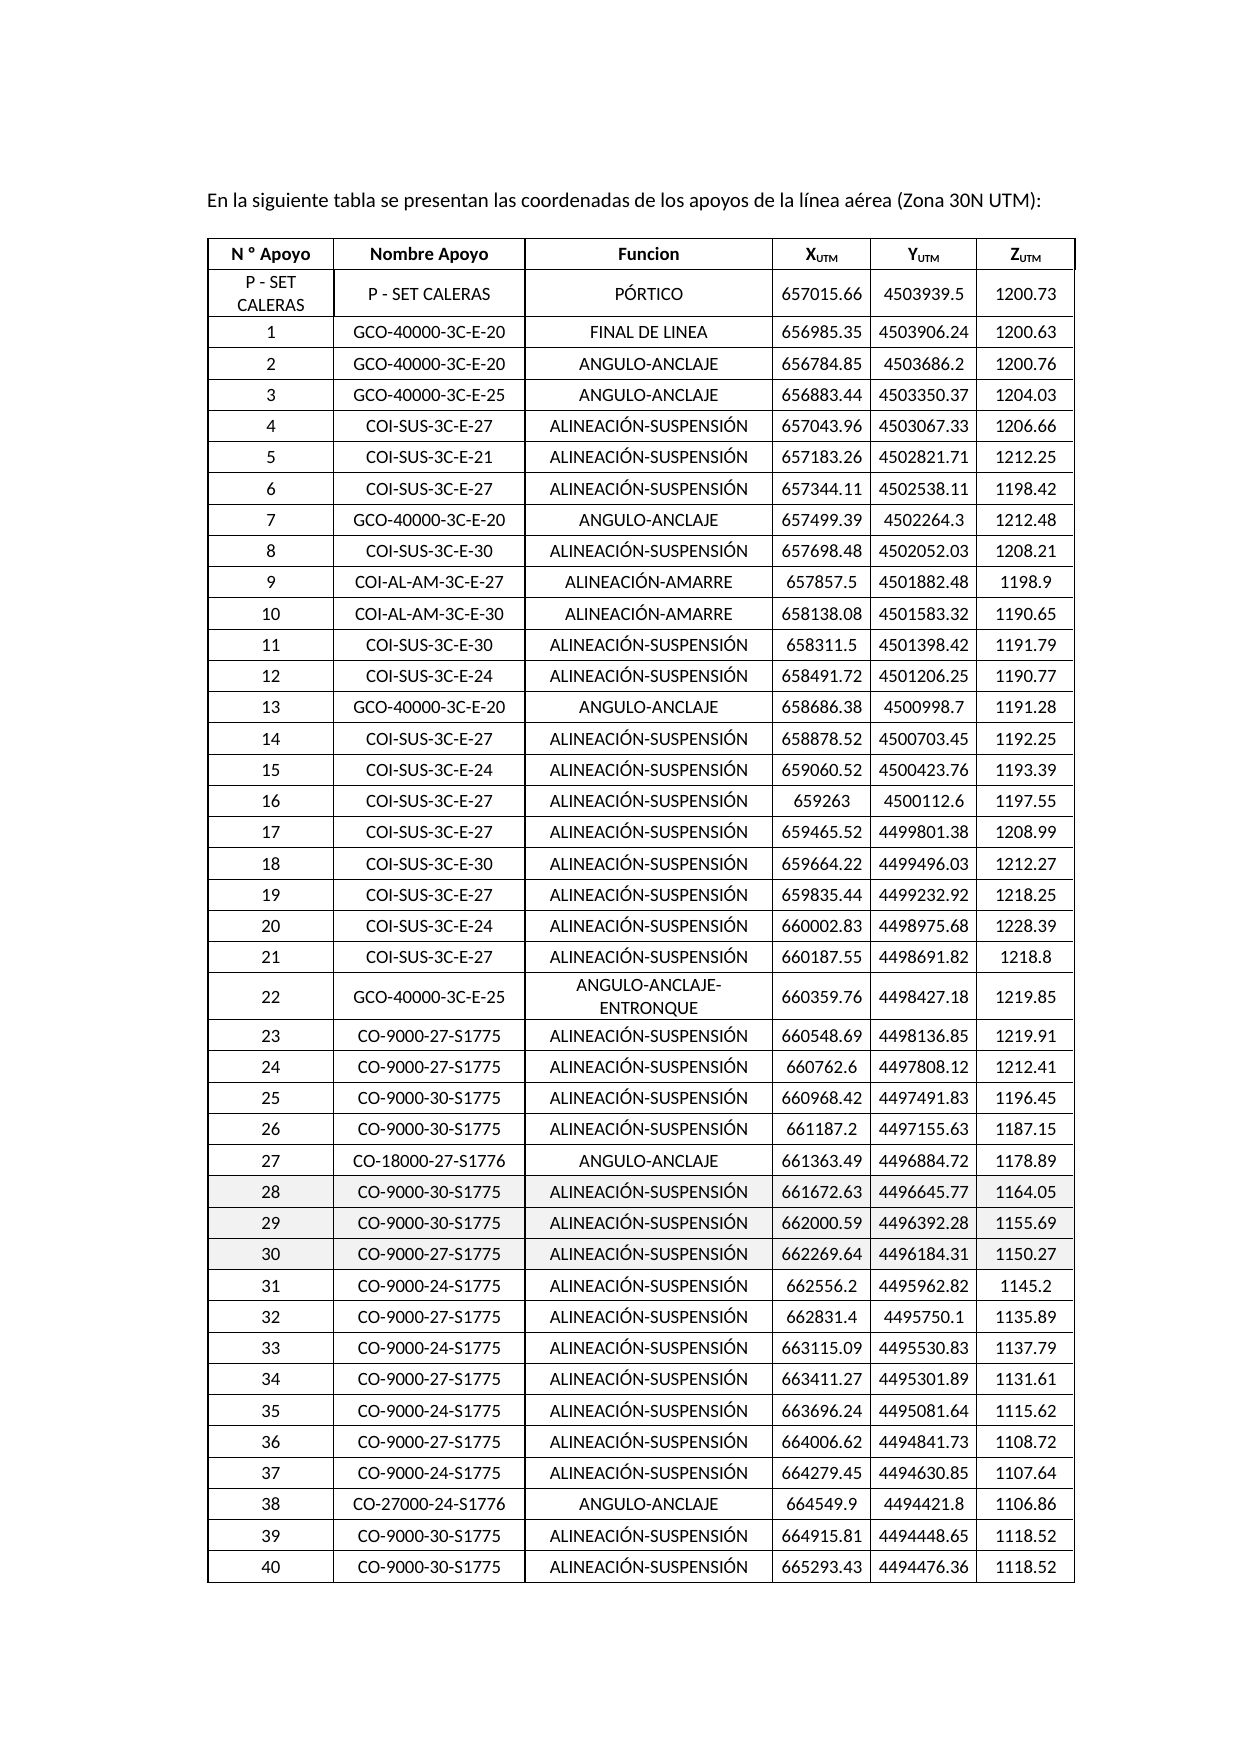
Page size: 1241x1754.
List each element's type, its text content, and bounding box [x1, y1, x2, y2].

table_cell ALINEACIÓN-SUSPENSIÓN [526, 536, 772, 566]
table_cell 1155.69 [977, 1207, 1074, 1238]
table_cell CO-9000-30-S1775 [334, 1176, 524, 1207]
table_cell COI-AL-AM-3C-E-30 [334, 598, 524, 628]
table_cell 4503350.37 [871, 380, 976, 410]
table_cell 1118.52 [977, 1550, 1074, 1582]
table_cell CO-9000-27-S1775 [334, 1301, 524, 1332]
table_cell 4498427.18 [871, 973, 976, 1019]
table_cell 1164.05 [977, 1175, 1074, 1207]
table_cell CO-9000-30-S1775 [334, 1208, 524, 1238]
table_cell 1192.25 [977, 722, 1074, 753]
table_cell 1106.86 [977, 1488, 1074, 1519]
table_cell 31 [209, 1270, 333, 1300]
table_cell ALINEACIÓN-SUSPENSIÓN [526, 1301, 772, 1332]
table_cell 13 [209, 692, 333, 722]
table_cell 11 [209, 630, 333, 660]
table_cell 1190.77 [977, 660, 1074, 691]
table_cell 4497808.12 [871, 1051, 976, 1082]
table_cell COI-SUS-3C-E-27 [334, 817, 524, 847]
table_cell GCO-40000-3C-E-20 [334, 692, 524, 722]
table_cell 1108.72 [977, 1425, 1074, 1457]
table_cell GCO-40000-3C-E-25 [334, 973, 524, 1019]
table_cell CO-9000-30-S1775 [334, 1114, 524, 1144]
table_cell ALINEACIÓN-SUSPENSIÓN [526, 880, 772, 910]
table_cell 1191.79 [977, 629, 1074, 660]
table_cell CO-9000-24-S1775 [334, 1270, 524, 1300]
table_cell 659465.52 [773, 817, 870, 847]
table_cell 35 [209, 1395, 333, 1425]
table_cell COI-SUS-3C-E-27 [334, 473, 524, 503]
table_cell 1115.62 [977, 1394, 1074, 1425]
table_cell 4498975.68 [871, 911, 976, 941]
table_cell GCO-40000-3C-E-20 [334, 317, 524, 347]
table_cell ALINEACIÓN-SUSPENSIÓN [526, 1395, 772, 1425]
table_cell 1212.27 [977, 847, 1074, 878]
table_cell 658138.08 [773, 598, 870, 628]
table_cell 664549.9 [773, 1489, 870, 1519]
table_cell 4499232.92 [871, 880, 976, 910]
table_cell PÓRTICO [526, 270, 772, 316]
table_cell 40 [209, 1551, 333, 1582]
table_cell ALINEACIÓN-SUSPENSIÓN [526, 1208, 772, 1238]
table_cell 663115.09 [773, 1333, 870, 1363]
table_cell 656784.85 [773, 348, 870, 378]
table_cell 658311.5 [773, 630, 870, 660]
table_cell CO-9000-27-S1775 [334, 1426, 524, 1457]
table_cell 662000.59 [773, 1208, 870, 1238]
table_cell 663411.27 [773, 1364, 870, 1394]
table_cell ALINEACIÓN-SUSPENSIÓN [526, 1051, 772, 1082]
table_cell 14 [209, 723, 333, 753]
table_header XUTM [773, 239, 870, 269]
table_cell COI-SUS-3C-E-27 [334, 723, 524, 753]
table_cell 662831.4 [773, 1301, 870, 1332]
table_cell ALINEACIÓN-AMARRE [526, 598, 772, 628]
table_cell 19 [209, 880, 333, 910]
table_cell 33 [209, 1333, 333, 1363]
table_cell COI-SUS-3C-E-24 [334, 755, 524, 785]
table_cell 1197.55 [977, 785, 1074, 816]
table_cell GCO-40000-3C-E-25 [334, 380, 524, 410]
table_cell 4502052.03 [871, 536, 976, 566]
table_cell ALINEACIÓN-SUSPENSIÓN [526, 1270, 772, 1300]
table_cell 658491.72 [773, 661, 870, 691]
table_cell 18 [209, 848, 333, 878]
table_cell COI-AL-AM-3C-E-27 [334, 567, 524, 597]
table_cell 657015.66 [773, 270, 870, 316]
table_cell COI-SUS-3C-E-27 [334, 942, 524, 972]
table_cell 4495530.83 [871, 1333, 976, 1363]
table_cell 1228.39 [977, 910, 1074, 941]
table_cell 16 [209, 786, 333, 816]
table_cell 4503067.33 [871, 411, 976, 441]
table_cell ANGULO-ANCLAJE-ENTRONQUE [526, 973, 772, 1019]
table_cell COI-SUS-3C-E-21 [334, 442, 524, 472]
table_cell 1137.79 [977, 1332, 1074, 1363]
table_cell ALINEACIÓN-SUSPENSIÓN [526, 442, 772, 472]
table_cell 4500703.45 [871, 723, 976, 753]
table_cell 4495081.64 [871, 1395, 976, 1425]
table_cell 32 [209, 1301, 333, 1332]
table_cell 4494476.36 [871, 1551, 976, 1582]
table_cell 1107.64 [977, 1457, 1074, 1488]
table_cell 4503939.5 [871, 270, 976, 316]
table_cell 4501398.42 [871, 630, 976, 660]
table_cell CO-9000-30-S1775 [334, 1520, 524, 1550]
table_cell 1150.27 [977, 1238, 1074, 1269]
table_cell 1145.2 [977, 1269, 1074, 1300]
table_cell CO-9000-27-S1775 [334, 1364, 524, 1394]
table_cell 660359.76 [773, 973, 870, 1019]
table_cell 1200.73 [977, 269, 1074, 316]
table_cell COI-SUS-3C-E-27 [334, 880, 524, 910]
table_cell 1212.41 [977, 1050, 1074, 1082]
table_cell 4495962.82 [871, 1270, 976, 1300]
table_cell 663696.24 [773, 1395, 870, 1425]
table_cell 657857.5 [773, 567, 870, 597]
table_cell 26 [209, 1114, 333, 1144]
table_cell 4502821.71 [871, 442, 976, 472]
table_cell CO-9000-27-S1775 [334, 1239, 524, 1269]
table_cell 17 [209, 817, 333, 847]
table_cell 1208.21 [977, 535, 1074, 566]
table_cell P - SET CALERAS [209, 270, 333, 316]
table_cell CO-9000-24-S1775 [334, 1333, 524, 1363]
table_cell 4501583.32 [871, 598, 976, 628]
table_cell ANGULO-ANCLAJE [526, 505, 772, 535]
table_cell 1131.61 [977, 1363, 1074, 1394]
table_cell CO-27000-24-S1776 [334, 1489, 524, 1519]
table_cell ALINEACIÓN-SUSPENSIÓN [526, 848, 772, 878]
table_cell GCO-40000-3C-E-20 [334, 348, 524, 378]
table_cell 4495750.1 [871, 1301, 976, 1332]
table_cell 656985.35 [773, 317, 870, 347]
table_cell 662556.2 [773, 1270, 870, 1300]
table_cell 657344.11 [773, 473, 870, 503]
table_cell 664279.45 [773, 1458, 870, 1488]
table_cell 4498136.85 [871, 1020, 976, 1050]
table_cell 1198.9 [977, 566, 1074, 597]
table_cell ANGULO-ANCLAJE [526, 348, 772, 378]
table_cell 38 [209, 1489, 333, 1519]
table_cell ALINEACIÓN-SUSPENSIÓN [526, 1176, 772, 1207]
table_cell 659060.52 [773, 755, 870, 785]
table_cell ALINEACIÓN-SUSPENSIÓN [526, 1458, 772, 1488]
table_cell ALINEACIÓN-SUSPENSIÓN [526, 755, 772, 785]
table_cell ALINEACIÓN-SUSPENSIÓN [526, 911, 772, 941]
table_cell 4499801.38 [871, 817, 976, 847]
table_cell ANGULO-ANCLAJE [526, 692, 772, 722]
table_cell 4500998.7 [871, 692, 976, 722]
table_cell 4502264.3 [871, 505, 976, 535]
table_cell 39 [209, 1520, 333, 1550]
table_cell 20 [209, 911, 333, 941]
table_cell 24 [209, 1051, 333, 1082]
table_cell 1193.39 [977, 754, 1074, 785]
table_cell P - SET CALERAS [335, 270, 524, 316]
table_cell 1200.63 [977, 316, 1074, 347]
table_cell ALINEACIÓN-SUSPENSIÓN [526, 1083, 772, 1113]
table_cell COI-SUS-3C-E-27 [334, 411, 524, 441]
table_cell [526, 1551, 772, 1582]
table_cell 657698.48 [773, 536, 870, 566]
table_cell ALINEACIÓN-SUSPENSIÓN [526, 1114, 772, 1144]
table_cell 37 [209, 1458, 333, 1488]
table_cell CO-18000-27-S1776 [334, 1145, 524, 1175]
table_cell 3 [209, 380, 333, 410]
table_cell 34 [209, 1364, 333, 1394]
table_cell 659263 [773, 786, 870, 816]
table_cell ALINEACIÓN-AMARRE [526, 567, 772, 597]
table_cell ALINEACIÓN-SUSPENSIÓN [526, 1426, 772, 1457]
table_cell ALINEACIÓN-SUSPENSIÓN [526, 473, 772, 503]
table_cell CO-9000-24-S1775 [334, 1458, 524, 1488]
table_cell 9 [209, 567, 333, 597]
table_cell 660187.55 [773, 942, 870, 972]
table_cell 1191.28 [977, 691, 1074, 722]
table_cell 1212.25 [977, 441, 1074, 472]
table_cell ALINEACIÓN-SUSPENSIÓN [526, 1520, 772, 1550]
table_cell 1219.91 [977, 1019, 1074, 1050]
table_cell 1218.8 [977, 941, 1074, 972]
table_cell 1206.66 [977, 410, 1074, 441]
table_cell 4503686.2 [871, 348, 976, 378]
table_header Funcion [526, 239, 772, 269]
table_cell 4495301.89 [871, 1364, 976, 1394]
table_cell 8 [209, 536, 333, 566]
table_cell 4502538.11 [871, 473, 976, 503]
table_cell 660002.83 [773, 911, 870, 941]
table_cell 30 [209, 1239, 333, 1269]
table_cell 4501882.48 [871, 567, 976, 597]
table_cell 22 [209, 973, 333, 1019]
table_cell 1212.48 [977, 504, 1074, 535]
table_cell 4496184.31 [871, 1239, 976, 1269]
table_cell COI-SUS-3C-E-27 [334, 786, 524, 816]
table_cell 662269.64 [773, 1239, 870, 1269]
table_cell 2 [209, 348, 333, 378]
table_cell 656883.44 [773, 380, 870, 410]
table_cell ALINEACIÓN-SUSPENSIÓN [526, 630, 772, 660]
table_cell ALINEACIÓN-SUSPENSIÓN [526, 411, 772, 441]
table_cell 1135.89 [977, 1300, 1074, 1332]
table_cell ANGULO-ANCLAJE [526, 380, 772, 410]
table_cell 12 [209, 661, 333, 691]
table_cell ALINEACIÓN-SUSPENSIÓN [526, 661, 772, 691]
table_cell 665293.43 [773, 1551, 870, 1582]
table_cell 664915.81 [773, 1520, 870, 1550]
table_cell 1208.99 [977, 816, 1074, 847]
table_cell ALINEACIÓN-SUSPENSIÓN [526, 786, 772, 816]
table_cell 4498691.82 [871, 942, 976, 972]
table_cell 658686.38 [773, 692, 870, 722]
table_cell GCO-40000-3C-E-20 [334, 505, 524, 535]
table_cell 661187.2 [773, 1114, 870, 1144]
table_header N º Apoyo [209, 239, 333, 269]
table_cell 1204.03 [977, 379, 1074, 410]
table_cell 4500423.76 [871, 755, 976, 785]
table_cell 25 [209, 1083, 333, 1113]
table_cell ALINEACIÓN-SUSPENSIÓN [526, 723, 772, 753]
table_cell 660968.42 [773, 1083, 870, 1113]
table_cell 4494448.65 [871, 1520, 976, 1550]
table_cell 29 [209, 1208, 333, 1238]
table_cell 1190.65 [977, 597, 1074, 628]
table_cell ALINEACIÓN-SUSPENSIÓN [526, 1364, 772, 1394]
table_cell FINAL DE LINEA [526, 317, 772, 347]
table_cell CO-9000-30-S1775 [334, 1551, 524, 1582]
table_cell 36 [209, 1426, 333, 1457]
table_cell ALINEACIÓN-SUSPENSIÓN [526, 942, 772, 972]
table_cell 660548.69 [773, 1020, 870, 1050]
table_cell 4496884.72 [871, 1145, 976, 1175]
table_cell 4497155.63 [871, 1114, 976, 1144]
table_cell 4494841.73 [871, 1426, 976, 1457]
table_cell 4503906.24 [871, 317, 976, 347]
table_cell ALINEACIÓN-SUSPENSIÓN [526, 1239, 772, 1269]
table_cell 4 [209, 411, 333, 441]
table_cell ALINEACIÓN-SUSPENSIÓN [526, 1020, 772, 1050]
table_cell CO-9000-30-S1775 [334, 1083, 524, 1113]
table_cell 657183.26 [773, 442, 870, 472]
table_cell 658878.52 [773, 723, 870, 753]
table_cell 659664.22 [773, 848, 870, 878]
table_cell COI-SUS-3C-E-30 [334, 848, 524, 878]
table_cell 664006.62 [773, 1426, 870, 1457]
table_header ZUTM [977, 239, 1074, 269]
table_cell ANGULO-ANCLAJE [526, 1489, 772, 1519]
table_cell 1219.85 [977, 972, 1074, 1019]
table_cell 27 [209, 1145, 333, 1175]
table_cell 5 [209, 442, 333, 472]
table_cell 657499.39 [773, 505, 870, 535]
table_cell COI-SUS-3C-E-24 [334, 661, 524, 691]
table_cell ANGULO-ANCLAJE [526, 1145, 772, 1175]
table_cell 4499496.03 [871, 848, 976, 878]
table_cell 7 [209, 505, 333, 535]
table_cell CO-9000-24-S1775 [334, 1395, 524, 1425]
table_cell CO-9000-27-S1775 [334, 1020, 524, 1050]
table_cell 4494630.85 [871, 1458, 976, 1488]
table_cell 1198.42 [977, 472, 1074, 503]
table_cell 23 [209, 1020, 333, 1050]
table_cell 15 [209, 755, 333, 785]
table_header YUTM [871, 239, 976, 269]
table_cell 1 [209, 317, 333, 347]
table_cell 21 [209, 942, 333, 972]
table_cell ALINEACIÓN-SUSPENSIÓN [526, 1333, 772, 1363]
table_cell 661672.63 [773, 1176, 870, 1207]
table_cell 4500112.6 [871, 786, 976, 816]
table_cell 4494421.8 [871, 1489, 976, 1519]
table_cell 661363.49 [773, 1145, 870, 1175]
table_cell ALINEACIÓN-SUSPENSIÓN [526, 817, 772, 847]
table_cell 1178.89 [977, 1144, 1074, 1175]
table_cell 1196.45 [977, 1082, 1074, 1113]
table_cell COI-SUS-3C-E-24 [334, 911, 524, 941]
table_cell 4497491.83 [871, 1083, 976, 1113]
table_cell CO-9000-27-S1775 [334, 1051, 524, 1082]
table_cell 10 [209, 598, 333, 628]
table_cell 657043.96 [773, 411, 870, 441]
table_cell 1118.52 [977, 1519, 1074, 1550]
text En la siguiente tabla se presentan las coordenadas de los apoyos de la línea aérea (Zona 30N UTM): [207, 187, 1107, 213]
table_cell 660762.6 [773, 1051, 870, 1082]
table_cell 4496392.28 [871, 1208, 976, 1238]
table_cell 6 [209, 473, 333, 503]
table_cell 1187.15 [977, 1113, 1074, 1144]
table_cell 4501206.25 [871, 661, 976, 691]
table_header Nombre Apoyo [334, 239, 524, 269]
table_cell 28 [209, 1176, 333, 1207]
table_cell 4496645.77 [871, 1176, 976, 1207]
table_cell 659835.44 [773, 880, 870, 910]
table_cell 1200.76 [977, 347, 1074, 378]
table_cell 1218.25 [977, 879, 1074, 910]
table_cell COI-SUS-3C-E-30 [334, 630, 524, 660]
table_cell COI-SUS-3C-E-30 [334, 536, 524, 566]
